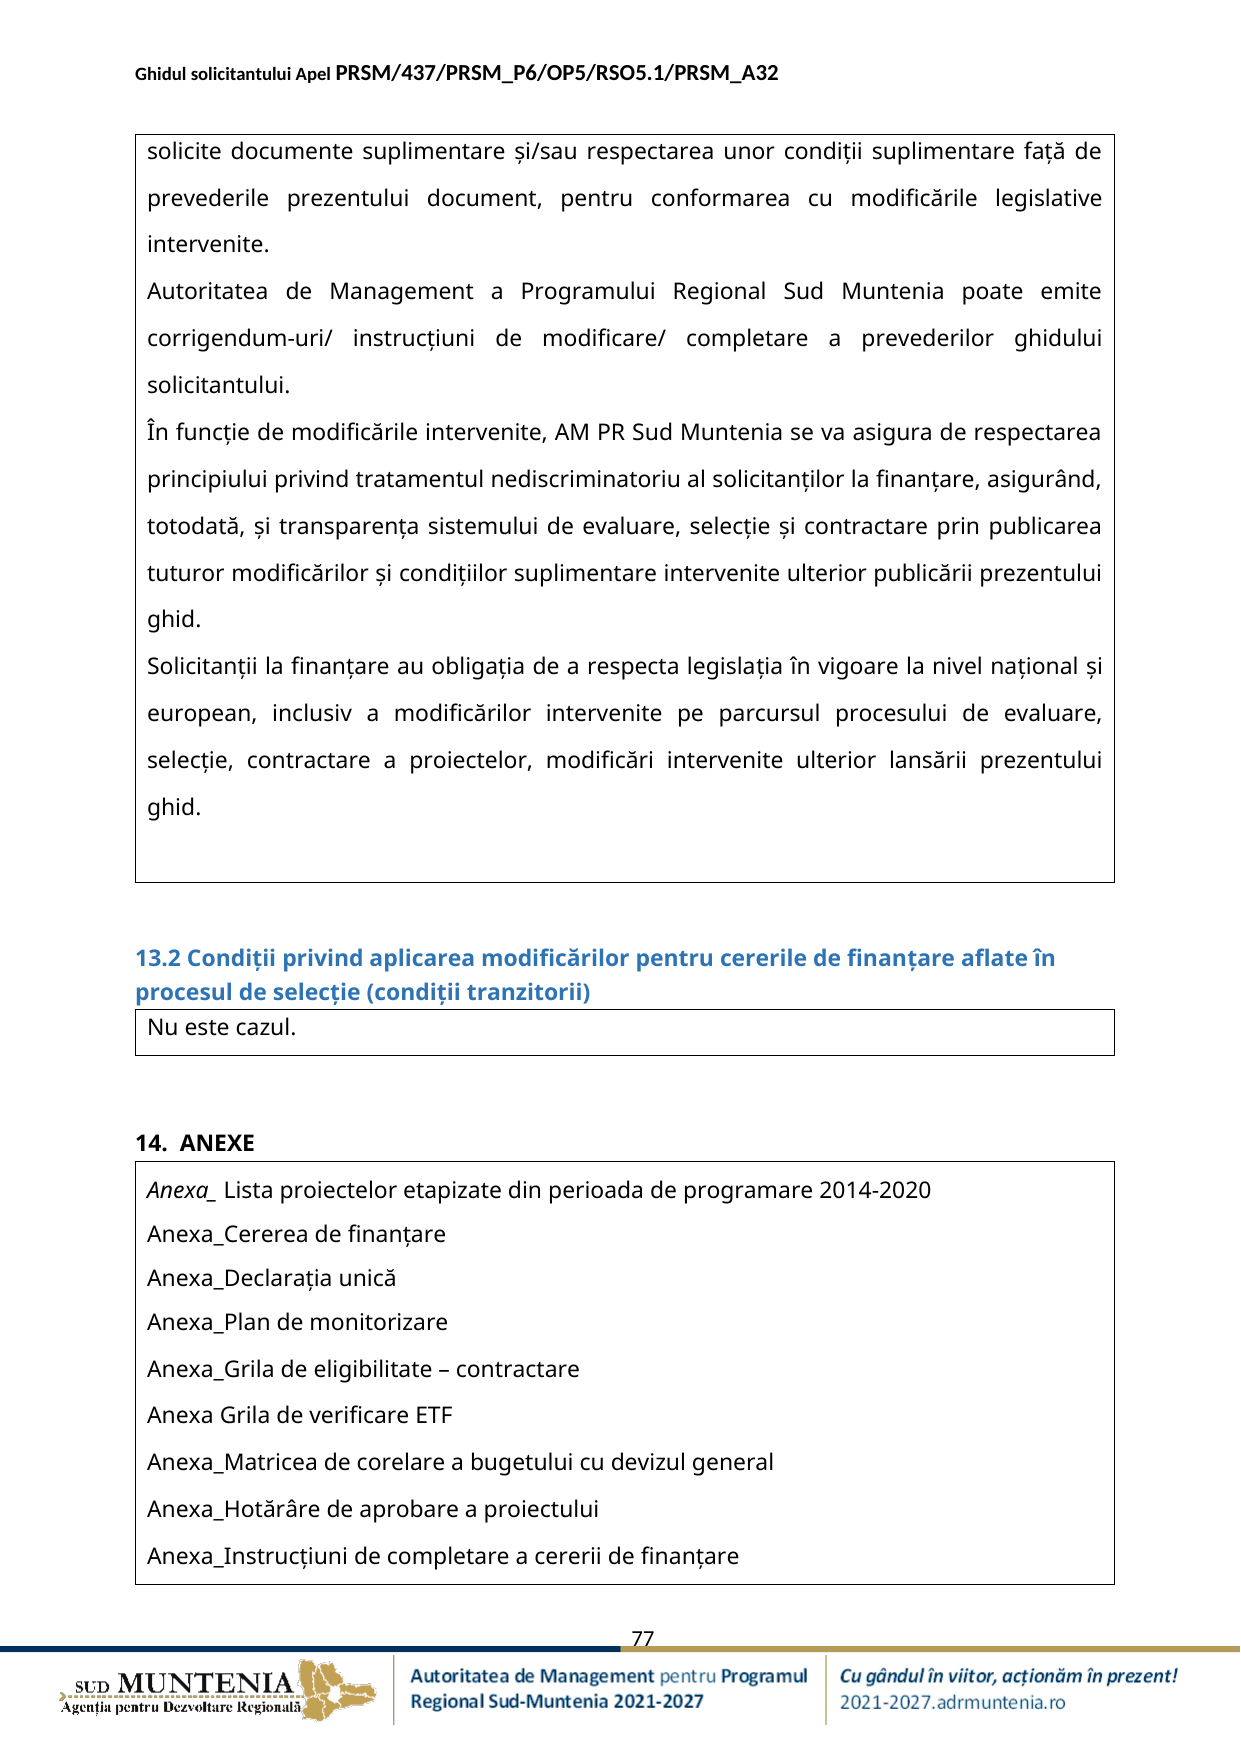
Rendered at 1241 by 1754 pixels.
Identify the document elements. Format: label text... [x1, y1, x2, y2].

subtitle 14. ANEXE [135, 1127, 1150, 1158]
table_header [136, 1162, 1114, 1584]
subtitle 13.2 Condiții privind aplicarea modificărilor pentru cererile de finanțare aflate în procesul de selecție (condiții tranzitorii) [135, 942, 1150, 1007]
picture [0, 1646, 1241, 1726]
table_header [136, 135, 1114, 882]
table_header Nu este cazul. [136, 1010, 1114, 1055]
